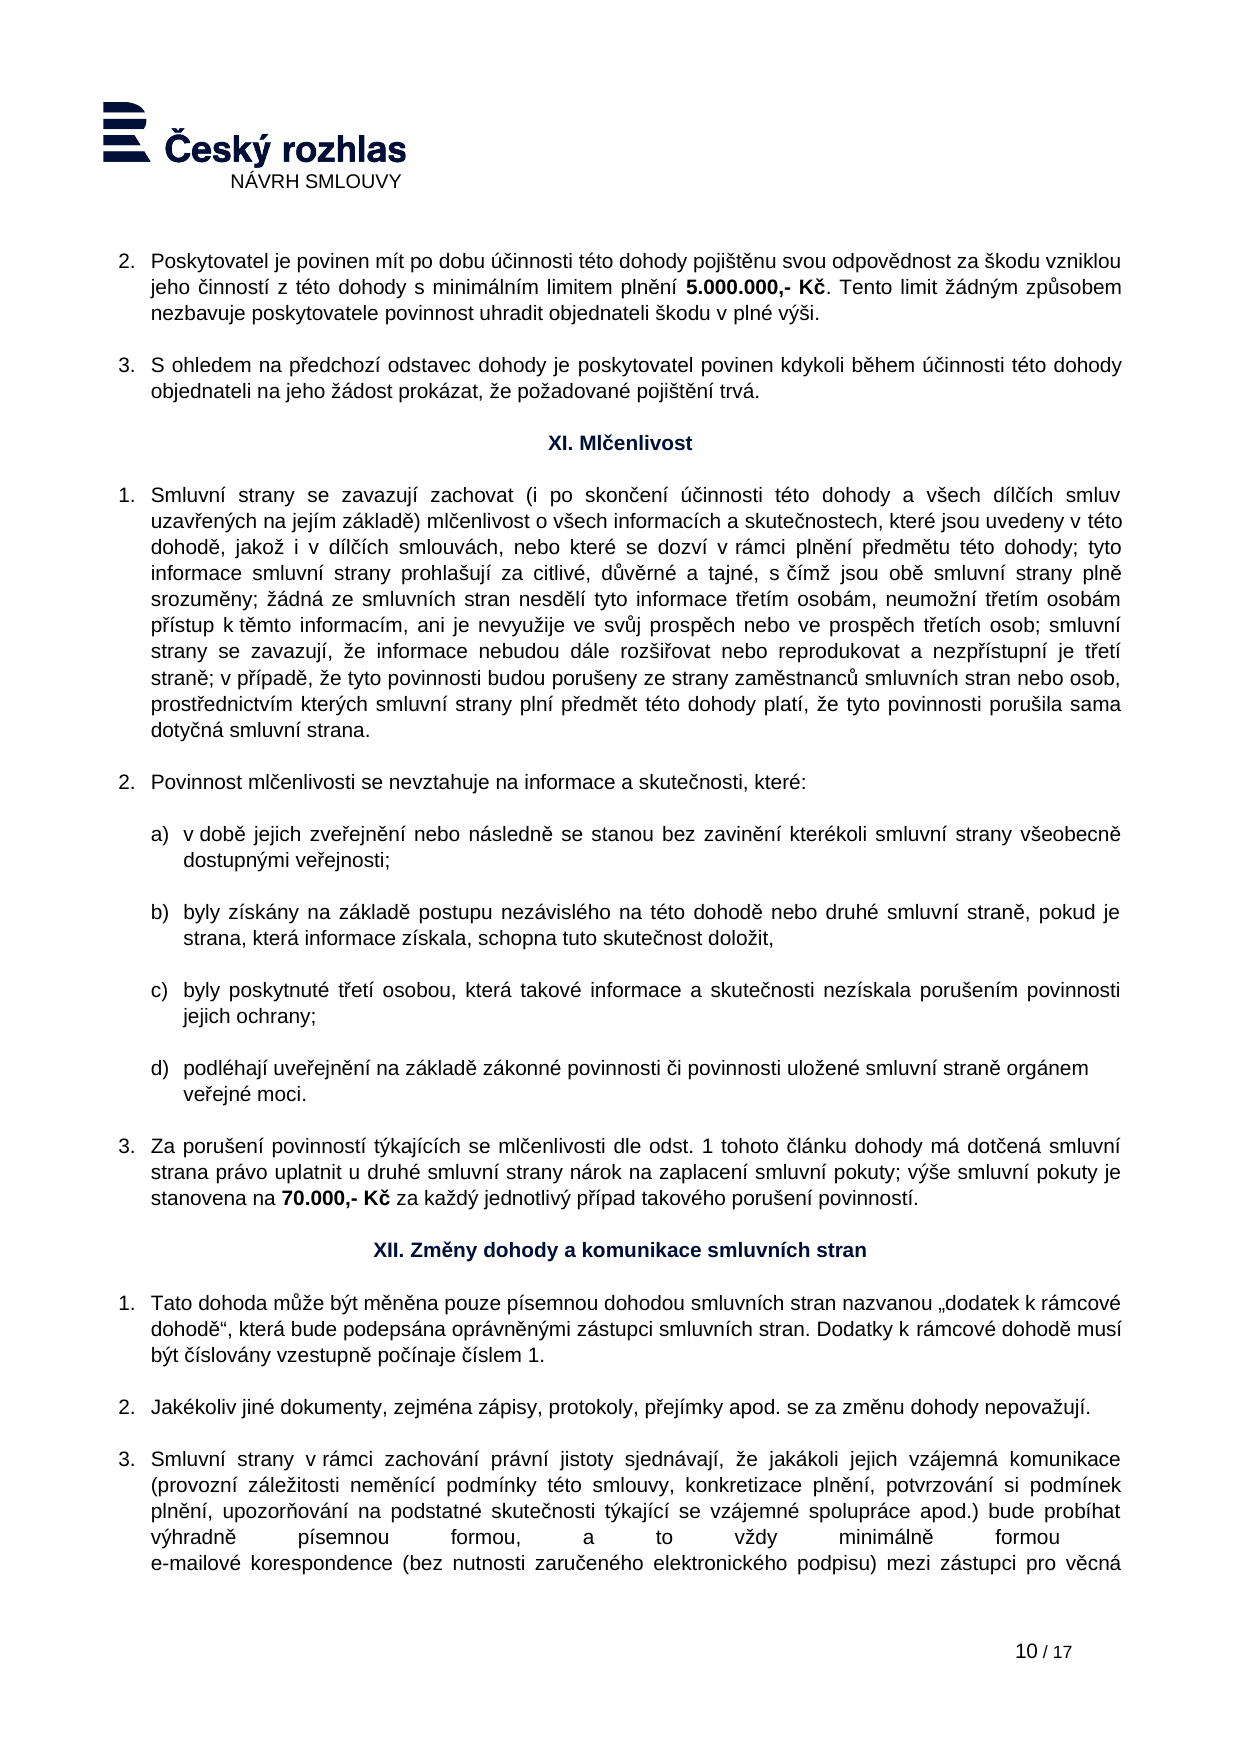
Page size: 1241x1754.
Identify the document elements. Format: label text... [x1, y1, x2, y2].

list Tato dohoda může být měněna pouze písemnou dohodou smluvních stran nazvanou „dodatek k rámcové dohodě“, která bude podepsána oprávněnými zástupci smluvních stran. Dodatky k rámcové dohodě musí být číslovány vzestupně počínaje číslem 1. [118, 1289, 1122, 1367]
list byly získány na základě postupu nezávislého na této dohodě nebo druhé smluvní straně, pokud je strana, která informace získala, schopna tuto skutečnost doložit, [151, 898, 1122, 951]
list Smluvní strany se zavazují zachovat (i po skončení účinnosti této dohody a všech dílčích smluv uzavřených na jejím základě) mlčenlivost o všech informacích a skutečnostech, které jsou uvedeny v této dohodě, jakož i v dílčích smlouvách, nebo které se dozví v rámci plnění předmětu této dohody; tyto informace smluvní strany prohlašují za citlivé, důvěrné a tajné, s čímž jsou obě smluvní strany plně srozuměny; žádná ze smluvních stran nesdělí tyto informace třetím osobám, neumožní třetím osobám přístup k těmto informacím, ani je nevyužije ve svůj prospěch nebo ve prospěch třetích osob; smluvní strany se zavazují, že informace nebudou dále rozšiřovat nebo reprodukovat a nezpřístupní je třetí straně; v případě, že tyto povinnosti budou porušeny ze strany zaměstnanců smluvních stran nebo osob, prostřednictvím kterých smluvní strany plní předmět této dohody platí, že tyto povinnosti porušila sama dotyčná smluvní strana. [118, 482, 1122, 742]
list S ohledem na předchozí odstavec dohody je poskytovatel povinen kdykoli během účinnosti této dohody objednateli na jeho žádost prokázat, že požadované pojištění trvá. [118, 352, 1122, 404]
list Za porušení povinností týkajících se mlčenlivosti dle odst. 1 tohoto článku dohody má dotčená smluvní strana právo uplatnit u druhé smluvní strany nárok na zaplacení smluvní pokuty; výše smluvní pokuty je stanovena na 70.000,- Kč za každý jednotlivý případ takového porušení povinností. [118, 1133, 1122, 1211]
list Povinnost mlčenlivosti se nevztahuje na informace a skutečnosti, které: [118, 768, 1122, 794]
list podléhají uveřejnění na základě zákonné povinnosti či povinnosti uložené smluvní straně orgánem veřejné moci. [151, 1055, 1122, 1107]
subtitle Změny dohody a komunikace smluvních stran [118, 1237, 1122, 1263]
list Jakékoliv jiné dokumenty, zejména zápisy, protokoly, přejímky apod. se za změnu dohody nepovažují. [118, 1393, 1122, 1419]
list v době jejich zveřejnění nebo následně se stanou bez zavinění kterékoli smluvní strany všeobecně dostupnými veřejnosti; [151, 820, 1122, 872]
subtitle Mlčenlivost [118, 430, 1122, 456]
picture [103, 102, 406, 168]
list Poskytovatel je povinen mít po dobu účinnosti této dohody pojištěnu svou odpovědnost za škodu vzniklou jeho činností z této dohody s minimálním limitem plnění 5.000.000,- Kč. Tento limit žádným způsobem nezbavuje poskytovatele povinnost uhradit objednateli škodu v plné výši. [118, 247, 1122, 326]
list byly poskytnuté třetí osobou, která takové informace a skutečnosti nezískala porušením povinnosti jejich ochrany; [151, 977, 1122, 1029]
